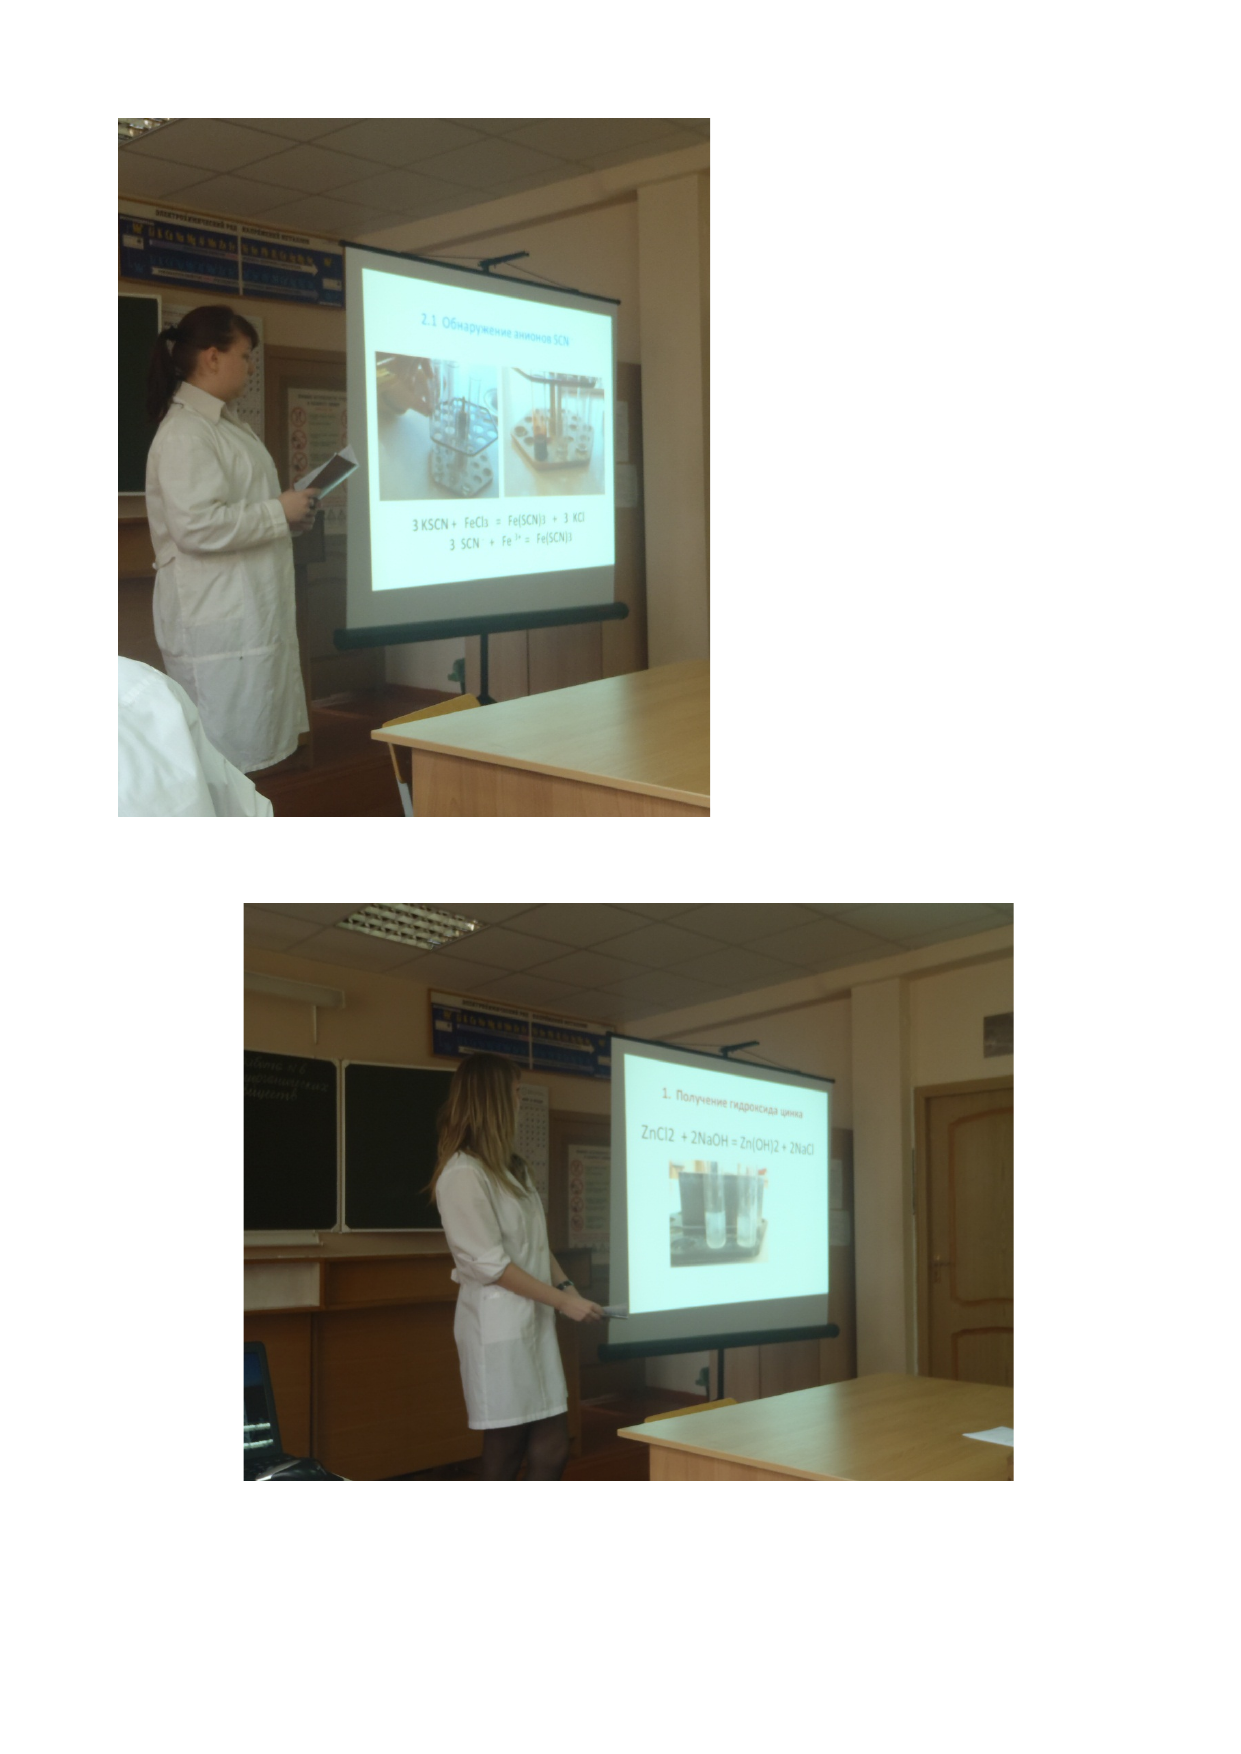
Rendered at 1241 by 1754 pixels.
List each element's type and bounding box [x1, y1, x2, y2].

picture [243, 903, 1014, 1481]
picture [118, 118, 711, 817]
